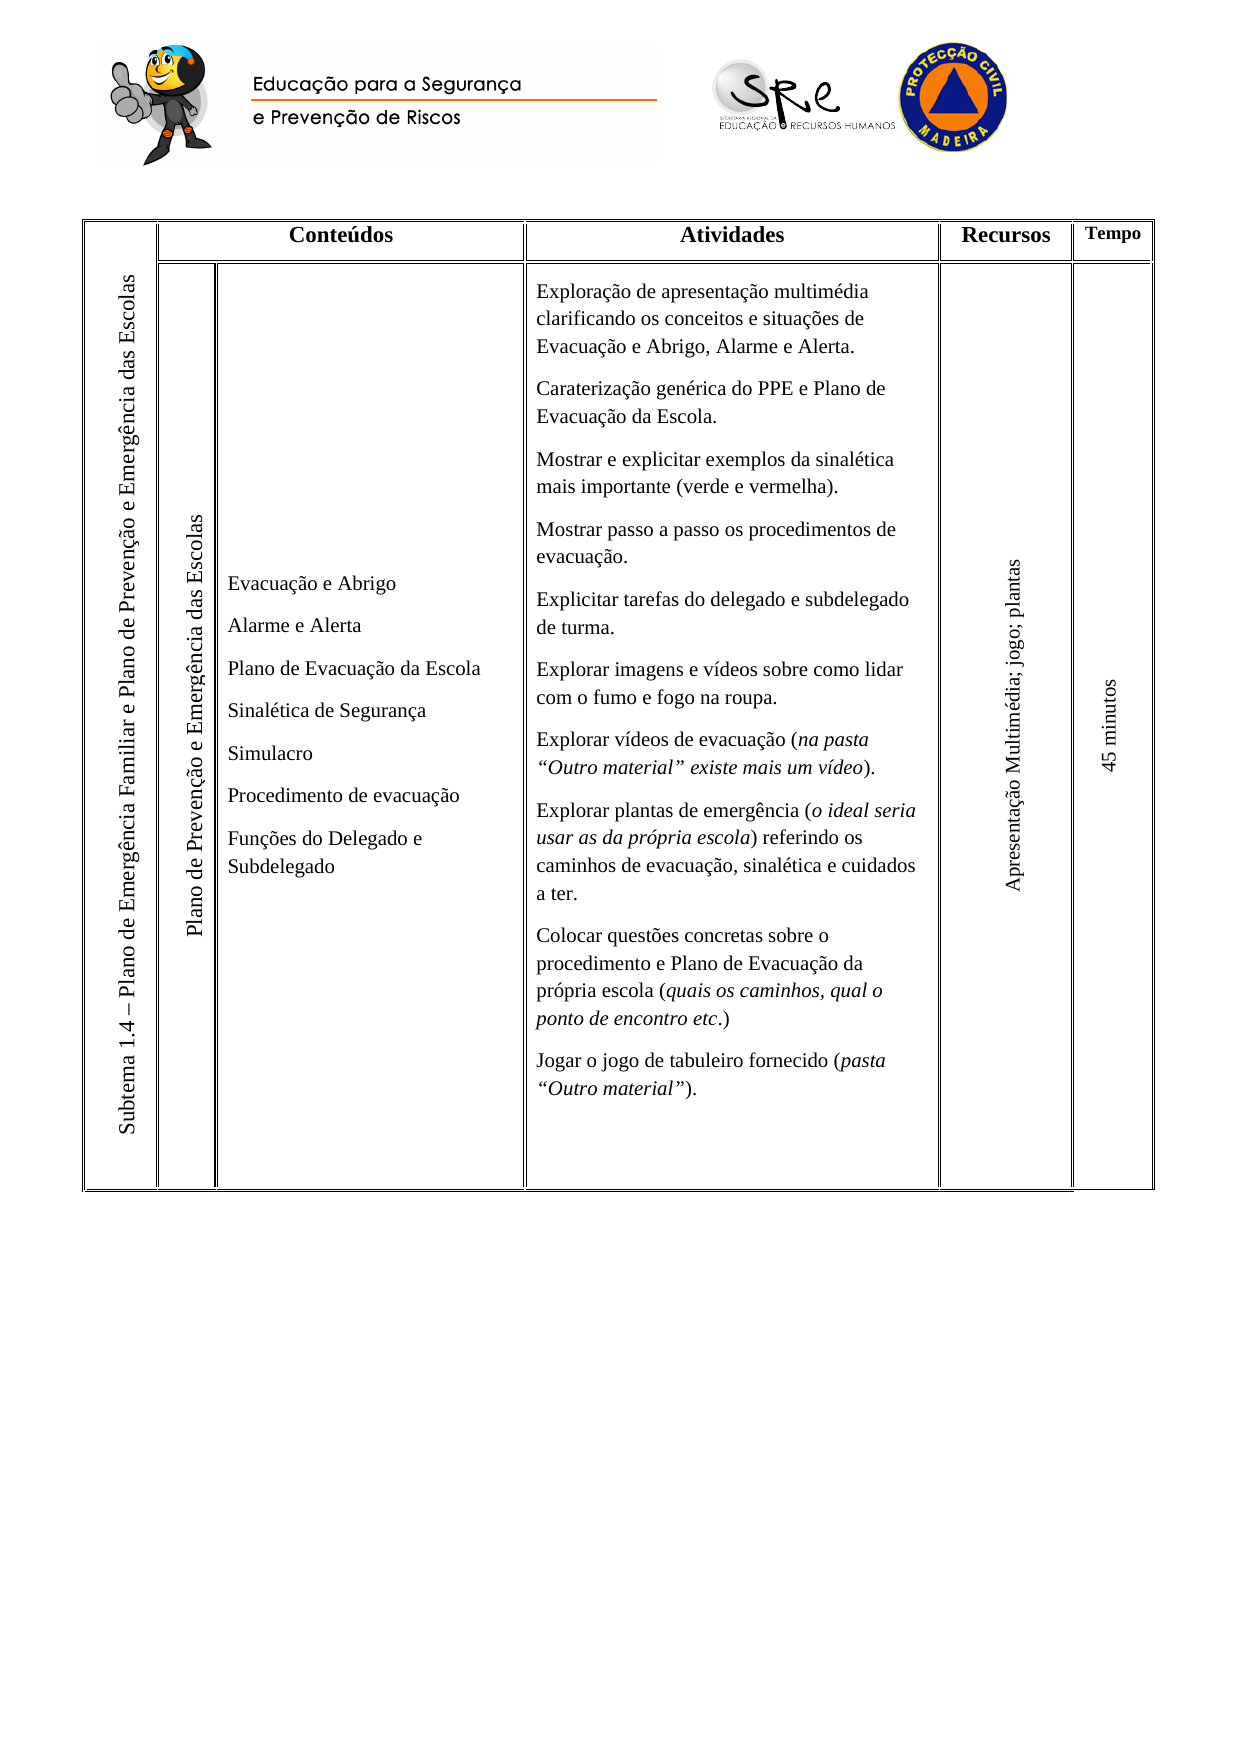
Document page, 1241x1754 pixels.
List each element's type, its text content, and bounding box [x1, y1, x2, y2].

table_cell 45 minutos [1073, 260, 1153, 1189]
table_cell Evacuação e Abrigo Alarme e Alerta Plano de Evacuação da Escola Sinalética de Segurança Simulacro Procedimento de evacuação Funções do Delegado e Subdelegado [216, 260, 525, 1189]
picture [98, 43, 657, 166]
table_header Conteúdos [157, 220, 525, 260]
table_header Subtema 1.4 – Plano de Emergência Familiar e Plano de Prevenção e Emergência das Escolas [85, 222, 157, 1189]
table_header Recursos [939, 222, 1072, 260]
picture [898, 42, 1007, 152]
table_cell Apresentação Multimédia; jogo; plantas [939, 264, 1072, 1189]
table_cell Exploração de apresentação multimédia clarificando os conceitos e situações de Evacuação e Abrigo, Alarme e Alerta. Caraterização genérica do PPE e Plano de Evacuação da Escola. Mostrar e explicitar exemplos da sinalética mais importante (verde e vermelha). Mostrar passo a passo os procedimentos de evacuação. Explicitar tarefas do delegado e subdelegado de turma. Explorar imagens e vídeos sobre como lidar com o fumo e fogo na roupa. Explorar vídeos de evacuação (na pasta “Outro material” existe mais um vídeo). Explorar plantas de emergência (o ideal seria usar as da própria escola) referindo os caminhos de evacuação, sinalética e cuidados a ter. Colocar questões concretas sobre o procedimento e Plano de Evacuação da própria escola (quais os caminhos, qual o ponto de encontro etc.) Jogar o jogo de tabuleiro fornecido (pasta “Outro material”). [525, 264, 939, 1189]
table_header Tempo [1073, 222, 1152, 260]
table_header Atividades [525, 222, 939, 260]
picture [712, 59, 895, 131]
table_cell Plano de Prevenção e Emergência das Escolas [157, 264, 216, 1189]
